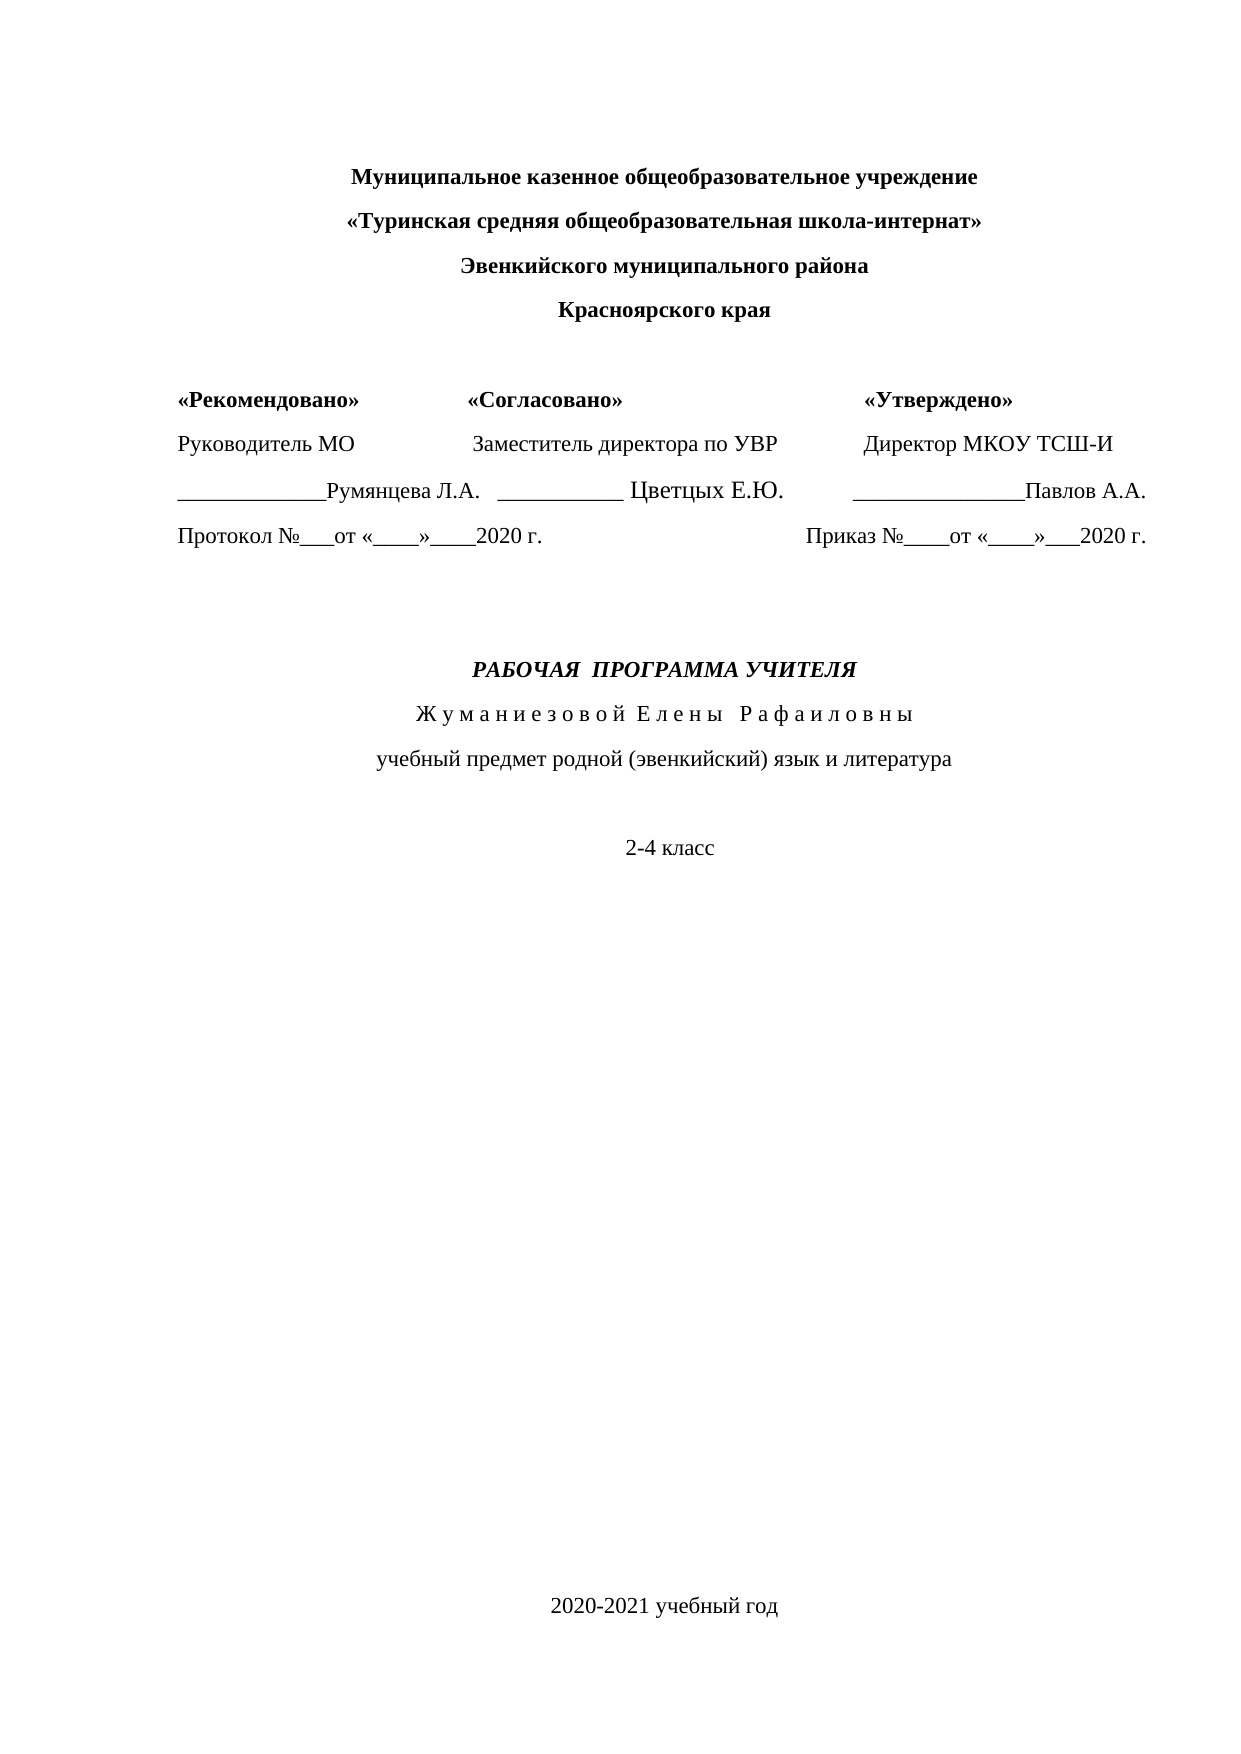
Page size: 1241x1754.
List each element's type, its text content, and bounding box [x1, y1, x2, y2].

text «Рекомендовано» «Согласовано» «Утверждено» [177, 386, 1152, 412]
text РАБОЧАЯ ПРОГРАММА УЧИТЕЛЯ [177, 656, 1152, 682]
text Ж у м а н и е з о в о й Е л е н ы Р а ф а и л о в н ы [177, 700, 1152, 727]
text Руководитель МО Заместитель директора по УВР Директор МКОУ ТСШ-И [177, 430, 1152, 457]
text 2020-2021 учебный год [177, 1592, 1152, 1618]
text Эвенкийского муниципального района [177, 252, 1152, 278]
text учебный предмет родной (эвенкийский) язык и литература [177, 745, 1152, 771]
text _____________Румянцева Л.А. ___________ Цветцых Е.Ю. _______________Павлов А.А. [177, 475, 1152, 503]
text Протокол №___от «____»____2020 г. Приказ №____от «____»___2020 г. [177, 522, 1152, 548]
text «Туринская средняя общеобразовательная школа-интернат» [177, 207, 1152, 234]
text Муниципальное казенное общеобразовательное учреждение [177, 163, 1152, 189]
text Красноярского края [177, 296, 1152, 323]
text 2-4 класс [177, 834, 1152, 860]
